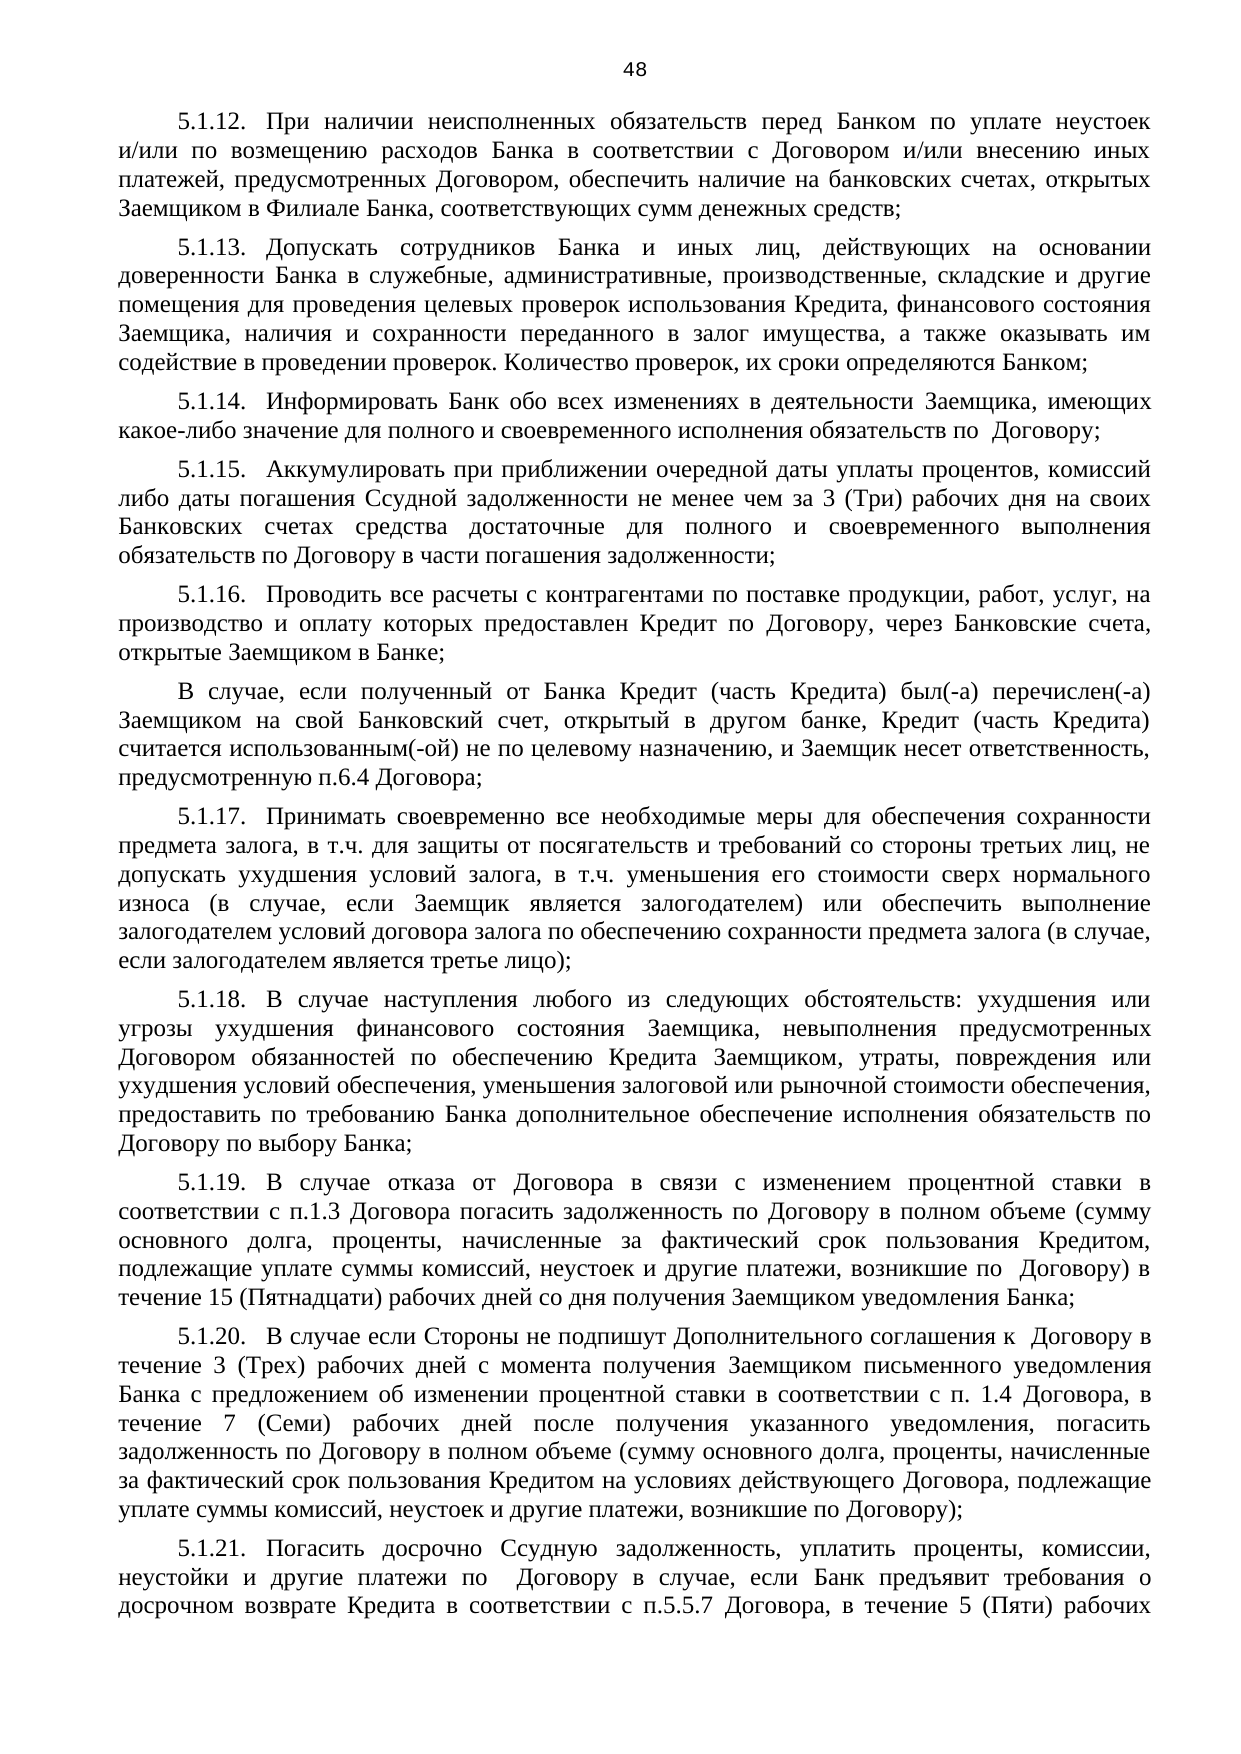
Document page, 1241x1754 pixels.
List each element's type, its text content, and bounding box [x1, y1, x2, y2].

text 5.1.19. В случае отказа от Договора в связи с изменением процентной ставки в соответствии с п.1.3 Договора погасить задолженность по Договору в полном объеме (сумму основного долга, проценты, начисленные за фактический срок пользования Кредитом, подлежащие уплате суммы комиссий, неустоек и другие платежи, возникшие по Договору) в течение 15 (Пятнадцати) рабочих дней со дня получения Заемщиком уведомления Банка; [118, 1167, 1152, 1311]
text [118, 1533, 1152, 1619]
text 5.1.13. Допускать сотрудников Банка и иных лиц, действующих на основании доверенности Банка в служебные, административные, производственные, складские и другие помещения для проведения целевых проверок использования Кредита, финансового состояния Заемщика, наличия и сохранности переданного в залог имущества, а также оказывать им содействие в проведении проверок. Количество проверок, их сроки определяются Банком; [118, 232, 1152, 376]
text 5.1.14. Информировать Банк обо всех изменениях в деятельности Заемщика, имеющих какое-либо значение для полного и своевременного исполнения обязательств по Договору; [118, 386, 1152, 443]
text 5.1.18. В случае наступления любого из следующих обстоятельств: ухудшения или угрозы ухудшения финансового состояния Заемщика, невыполнения предусмотренных Договором обязанностей по обеспечению Кредита Заемщиком, утраты, повреждения или ухудшения условий обеспечения, уменьшения залоговой или рыночной стоимости обеспечения, предоставить по требованию Банка дополнительное обеспечение исполнения обязательств по Договору по выбору Банка; [118, 984, 1152, 1157]
text 5.1.16. Проводить все расчеты с контрагентами по поставке продукции, работ, услуг, на производство и оплату которых предоставлен Кредит по Договору, через Банковские счета, открытые Заемщиком в Банке; [118, 579, 1152, 666]
text В случае, если полученный от Банка Кредит (часть Кредита) был(-а) перечислен(-а) Заемщиком на свой Банковский счет, открытый в другом банке, Кредит (часть Кредита) считается использованным(-ой) не по целевому назначению, и Заемщик несет ответственность, предусмотренную п.6.4 Договора; [118, 676, 1152, 791]
text 5.1.17. Принимать своевременно все необходимые меры для обеспечения сохранности предмета залога, в т.ч. для защиты от посягательств и требований со стороны третьих лиц, не допускать ухудшения условий залога, в т.ч. уменьшения его стоимости сверх нормального износа (в случае, если Заемщик является залогодателем) или обеспечить выполнение залогодателем условий договора залога по обеспечению сохранности предмета залога (в случае, если залогодателем является третье лицо); [118, 801, 1152, 974]
text 5.1.15. Аккумулировать при приближении очередной даты уплаты процентов, комиссий либо даты погашения Ссудной задолженности не менее чем за 3 (Три) рабочих дня на своих Банковских счетах средства достаточные для полного и своевременного выполнения обязательств по Договору в части погашения задолженности; [118, 454, 1152, 569]
text 5.1.20. В случае если Стороны не подпишут Дополнительного соглашения к Договору в течение 3 (Трех) рабочих дней с момента получения Заемщиком письменного уведомления Банка с предложением об изменении процентной ставки в соответствии с п. 1.4 Договора, в течение 7 (Семи) рабочих дней после получения указанного уведомления, погасить задолженность по Договору в полном объеме (сумму основного долга, проценты, начисленные за фактический срок пользования Кредитом на условиях действующего Договора, подлежащие уплате суммы комиссий, неустоек и другие платежи, возникшие по Договору); [118, 1321, 1152, 1523]
text 5.1.12. При наличии неисполненных обязательств перед Банком по уплате неустоек и/или по возмещению расходов Банка в соответствии с Договором и/или внесению иных платежей, предусмотренных Договором, обеспечить наличие на банковских счетах, открытых Заемщиком в Филиале Банка, соответствующих сумм денежных средств; [118, 106, 1152, 221]
